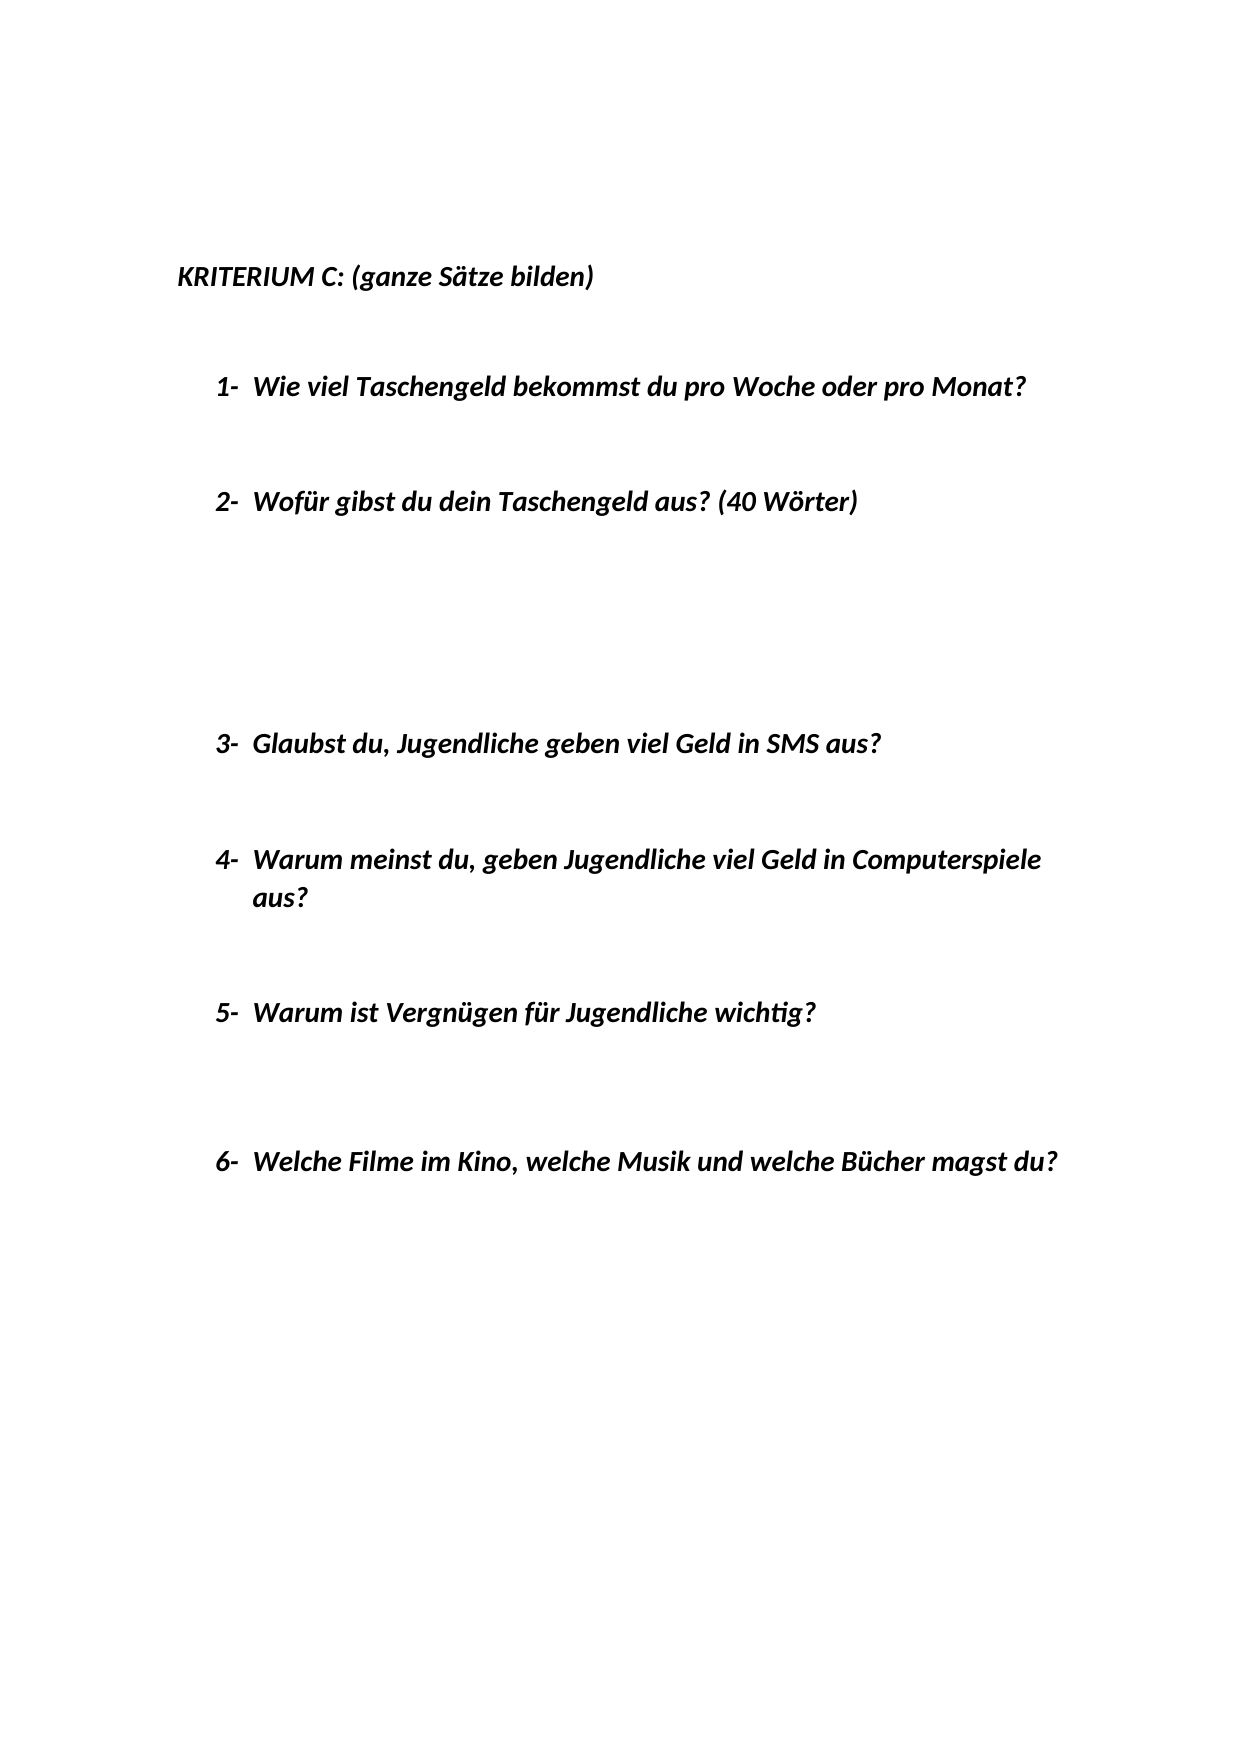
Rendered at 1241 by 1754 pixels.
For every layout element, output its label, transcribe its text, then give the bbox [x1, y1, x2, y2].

list Warum meinst du, geben Jugendliche viel Geld in Computerspiele aus? [215, 841, 1063, 915]
list Glaubst du, Jugendliche geben viel Geld in SMS aus? [215, 726, 1063, 761]
list Wofür gibst du dein Taschengeld aus? (40 Wörter) [215, 483, 1063, 519]
list Warum ist Vergnügen für Jugendliche wichtig? [215, 994, 1063, 1030]
list Wie viel Taschengeld bekommst du pro Woche oder pro Monat? [215, 368, 1063, 404]
list Welche Filme im Kino, welche Musik und welche Bücher magst du? [215, 1143, 1063, 1179]
text KRITERIUM C: (ganze Sätze bilden) [177, 258, 1063, 293]
